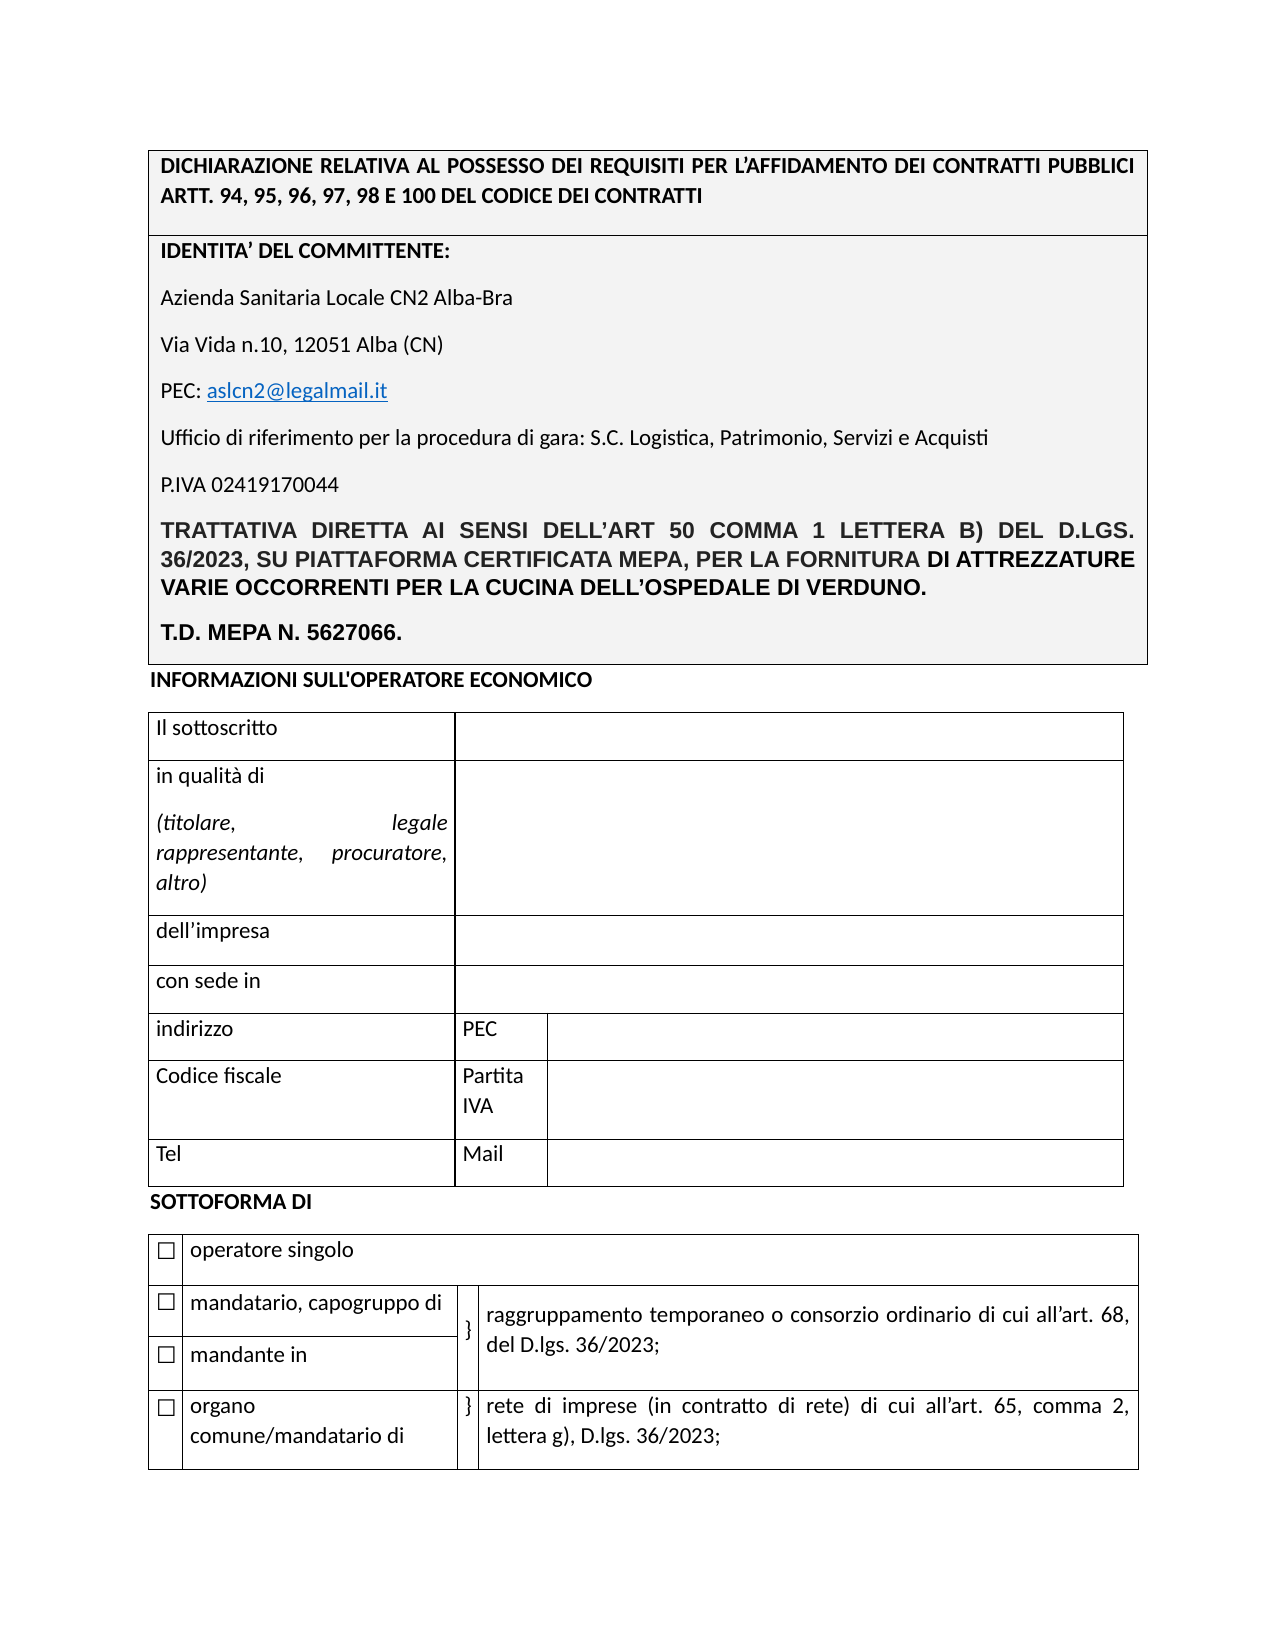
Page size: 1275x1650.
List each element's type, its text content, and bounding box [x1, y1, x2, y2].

table_cell mandatario, capogruppo di [183, 1286, 457, 1336]
table_cell [548, 1061, 1123, 1138]
table_cell dell’impresa [149, 916, 454, 965]
table_header [456, 713, 1123, 760]
table_cell Partita IVA [456, 1061, 547, 1138]
table_cell ☐ [149, 1286, 182, 1336]
table_header ☐ [149, 1235, 182, 1285]
table_cell indirizzo [149, 1014, 454, 1060]
table_header Il sottoscritto [149, 713, 454, 760]
text SOTTOFORMA DI [150, 1187, 1125, 1215]
table_cell ☐ [149, 1337, 182, 1390]
table_cell organo comune/mandatario di [183, 1391, 457, 1468]
table_cell ☐ [149, 1391, 182, 1468]
table_cell PEC [456, 1014, 547, 1060]
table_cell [479, 1391, 1138, 1468]
table_cell [456, 761, 1123, 915]
table_cell in qualità di (titolare, legale rappresentante, procuratore, altro) [149, 761, 454, 915]
table_cell [548, 1140, 1123, 1186]
table_cell } [458, 1286, 478, 1390]
table_cell Tel [149, 1140, 454, 1186]
table_cell Mail [456, 1140, 547, 1186]
table_cell [456, 966, 1123, 1013]
table_cell con sede in [149, 966, 454, 1013]
table_header operatore singolo [183, 1235, 1138, 1285]
table_cell [456, 916, 1123, 965]
table_cell IDENTITA’ DEL COMMITTENTE: Azienda Sanitaria Locale CN2 Alba-Bra Via Vida n.10, 12051 Alba (CN) PEC: aslcn2@legalmail.it Ufficio di riferimento per la procedura di gara: S.C. Logistica, Patrimonio, Servizi e Acquisti P.IVA 02419170044 TRATTATIVA DIRETTA AI SENSI DELL’ART 50 COMMA 1 LETTERA B) DEL D.LGS. 36/2023, SU PIATTAFORMA CERTIFICATA MEPA, PER LA FORNITURA DI ATTREZZATURE VARIE OCCORRENTI PER LA CUCINA DELL’OSPEDALE DI VERDUNO. T.D. MEPA N. 5627066. [149, 236, 1147, 664]
text INFORMAZIONI SULL'OPERATORE ECONOMICO [150, 665, 1125, 693]
table_cell mandante in [183, 1337, 457, 1390]
table_cell Codice fiscale [149, 1061, 454, 1138]
table_cell } [458, 1391, 478, 1468]
table_cell raggruppamento temporaneo o consorzio ordinario di cui all’art. 68, del D.lgs. 36/2023; [479, 1286, 1138, 1390]
table_header DICHIARAZIONE RELATIVA AL POSSESSO DEI REQUISITI PER L’AFFIDAMENTO DEI CONTRATTI PUBBLICI ARTT. 94, 95, 96, 97, 98 E 100 DEL CODICE DEI CONTRATTI [149, 151, 1147, 235]
table_cell [548, 1014, 1123, 1060]
